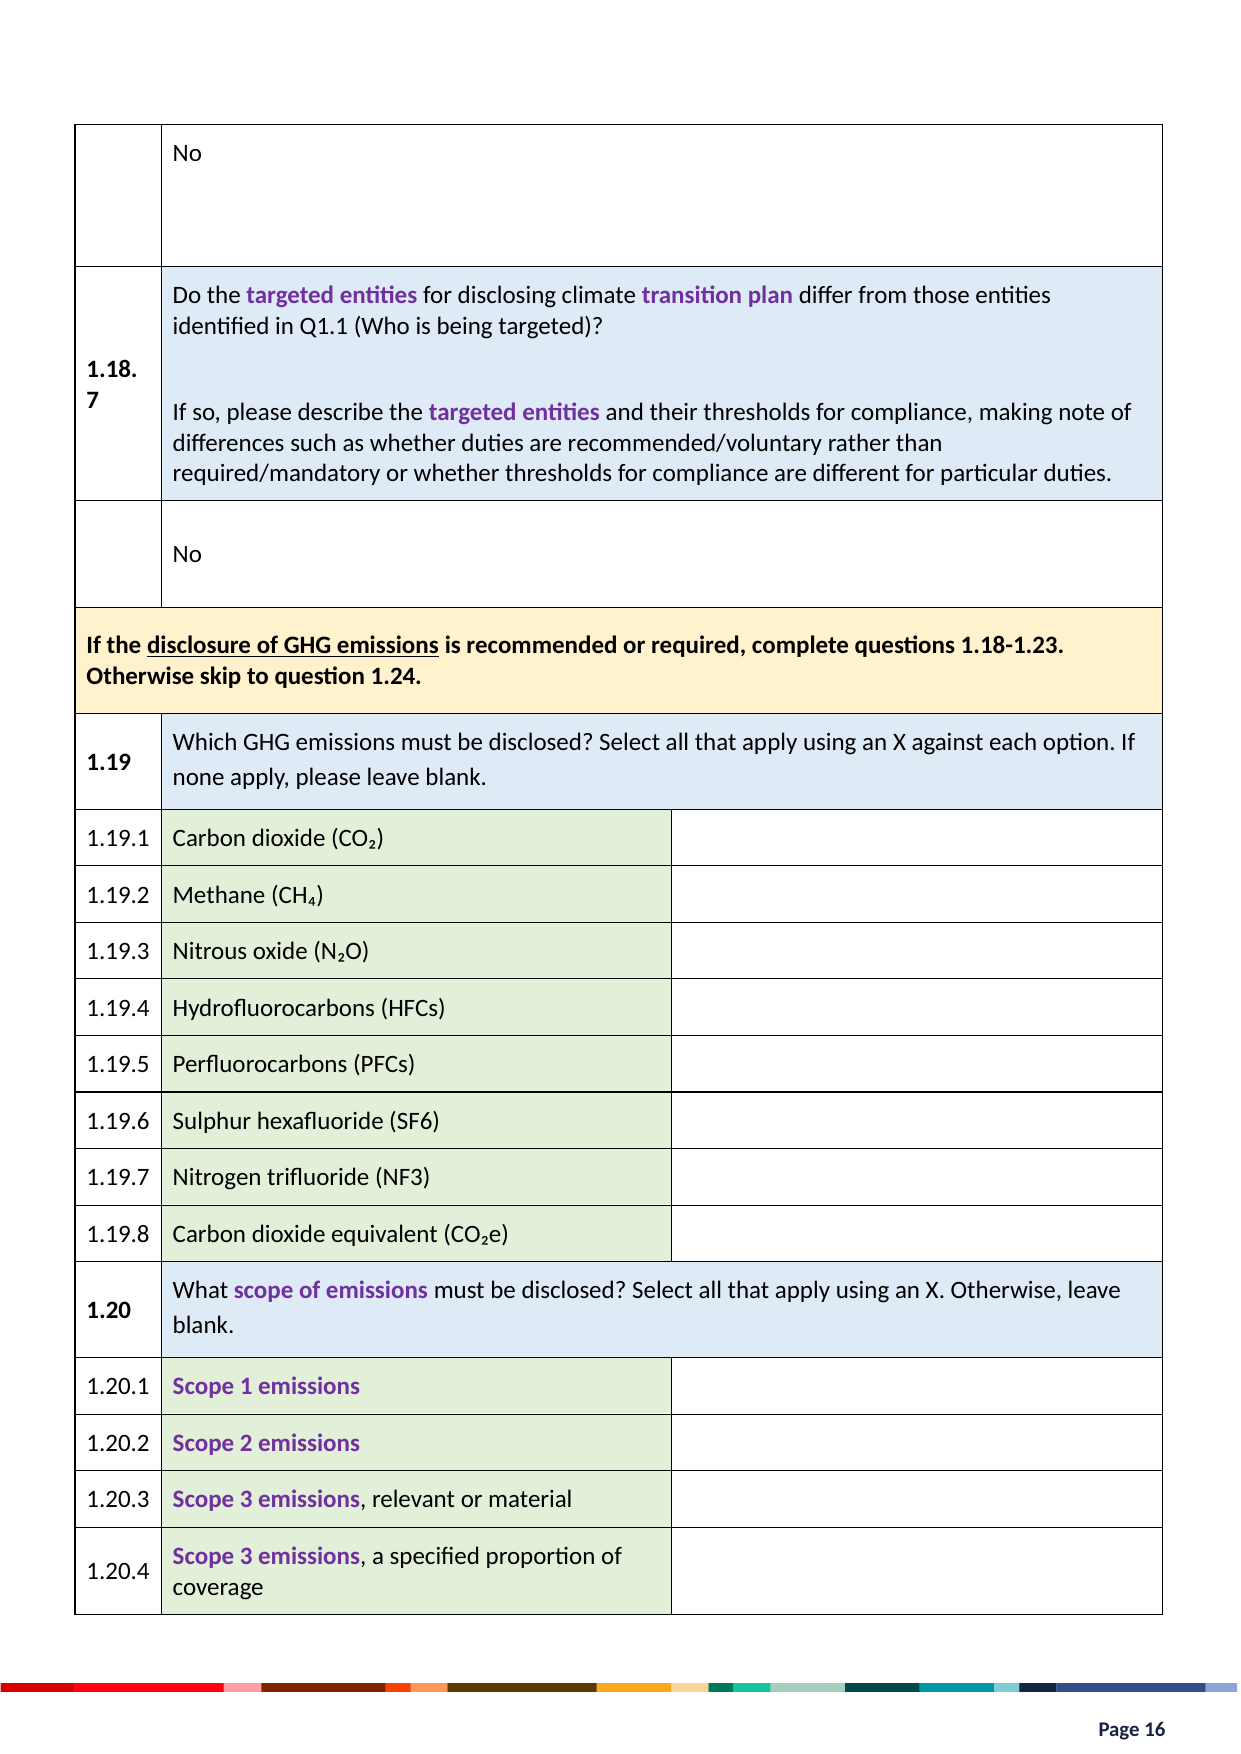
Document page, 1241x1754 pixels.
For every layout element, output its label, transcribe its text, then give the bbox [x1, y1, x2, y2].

picture [0, 1683, 1236, 1692]
table_cell Which GHG emissions must be disclosed? Select all that apply using an X against each option. If none apply, please leave blank. [162, 714, 1162, 809]
table_cell Methane (CH₄) [162, 866, 671, 922]
table_cell 1.20.2 [76, 1415, 161, 1470]
table_cell 1.19.1 [76, 810, 161, 865]
table_cell [672, 1093, 1162, 1148]
table_cell [672, 1528, 1162, 1614]
table_cell 1.18.7 [76, 267, 161, 500]
table_cell [672, 866, 1162, 922]
table_cell Scope 3 emissions, a specified proportion of coverage [162, 1528, 671, 1614]
table_cell [672, 979, 1162, 1035]
table_cell 1.19 [76, 714, 161, 809]
table_cell Perfluorocarbons (PFCs) [162, 1036, 671, 1091]
table_cell [672, 1415, 1162, 1470]
table_cell Sulphur hexafluoride (SF6) [162, 1093, 671, 1148]
table_cell 1.20.3 [76, 1471, 161, 1527]
table_cell [672, 1471, 1162, 1527]
table_cell [672, 1036, 1162, 1091]
table_cell 1.19.7 [76, 1149, 161, 1204]
table_cell 1.20 [76, 1262, 161, 1357]
table_cell [76, 501, 161, 607]
table_cell [672, 923, 1162, 978]
table_cell 1.19.2 [76, 866, 161, 922]
table_cell 1.20.4 [76, 1528, 161, 1614]
table_cell [672, 1206, 1162, 1261]
table_cell No [162, 501, 1162, 607]
table_cell Carbon dioxide (CO₂) [162, 810, 671, 865]
table_cell [672, 1358, 1162, 1413]
table_cell [76, 125, 161, 266]
table_cell 1.19.5 [76, 1036, 161, 1091]
table_cell Do the targeted entities for disclosing climate transition plan differ from those entities identified in Q1.1 (Who is being targeted)? If so, please describe the targeted entities and their thresholds for compliance, making note of differences such as whether duties are recommended/voluntary rather than required/mandatory or whether thresholds for compliance are different for particular duties. [162, 267, 1162, 500]
table_cell No [162, 125, 1162, 266]
table_cell 1.20.1 [76, 1358, 161, 1413]
table_cell 1.19.4 [76, 979, 161, 1035]
table_cell Nitrous oxide (N₂O) [162, 923, 671, 978]
table_cell Scope 2 emissions [162, 1415, 671, 1470]
table_cell 1.19.8 [76, 1206, 161, 1261]
table_cell 1.19.3 [76, 923, 161, 978]
table_cell [672, 810, 1162, 865]
table_cell Nitrogen trifluoride (NF3) [162, 1149, 671, 1204]
table_cell Scope 3 emissions, relevant or material [162, 1471, 671, 1527]
table_cell 1.19.6 [76, 1093, 161, 1148]
table_cell Hydrofluorocarbons (HFCs) [162, 979, 671, 1035]
table_cell If the disclosure of GHG emissions is recommended or required, complete questions 1.18-1.23. Otherwise skip to question 1.24. [76, 608, 1162, 713]
table_cell Carbon dioxide equivalent (CO₂e) [162, 1206, 671, 1261]
table_cell Scope 1 emissions [162, 1358, 671, 1413]
table_cell What scope of emissions must be disclosed? Select all that apply using an X. Otherwise, leave blank. [162, 1262, 1162, 1357]
table_cell [672, 1149, 1162, 1204]
